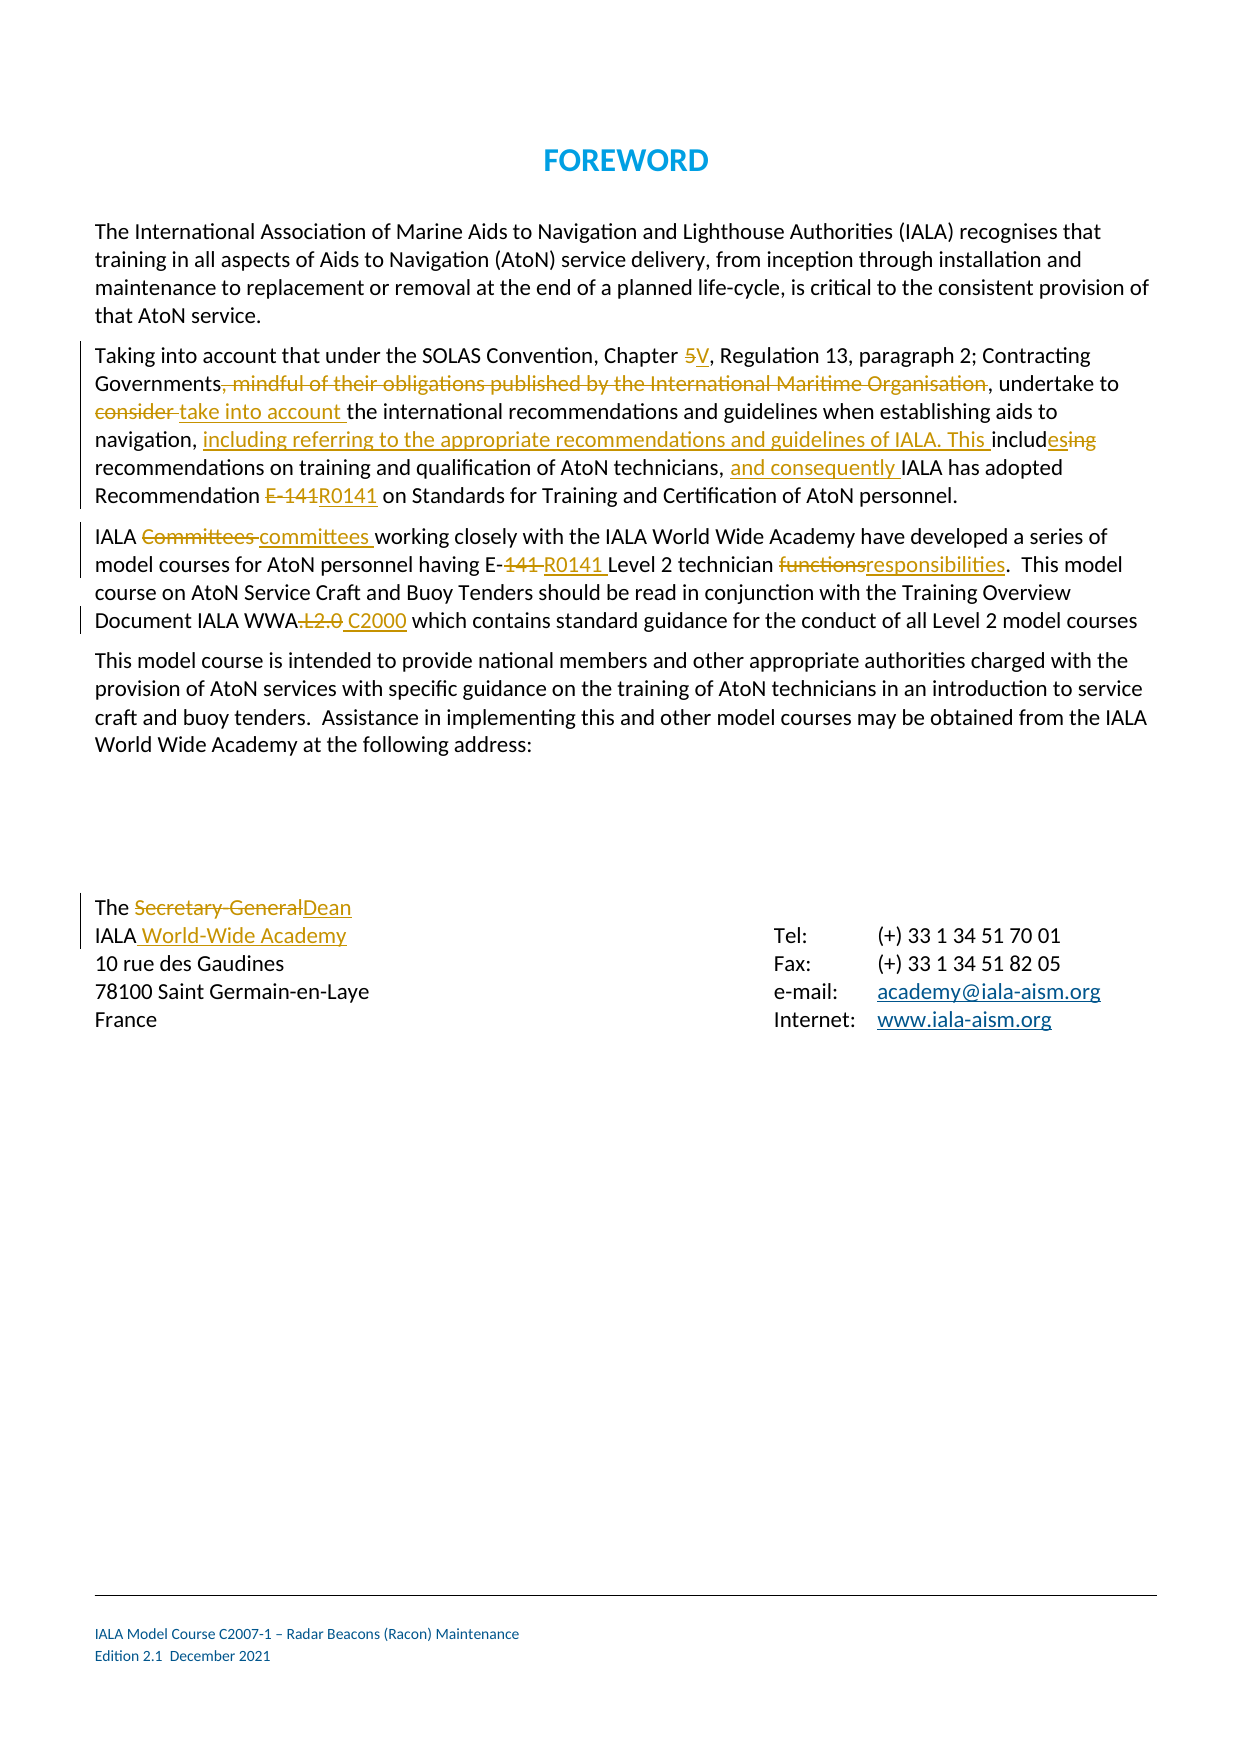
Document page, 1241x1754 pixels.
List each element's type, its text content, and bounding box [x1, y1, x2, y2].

text 78100 Saint Germain-en-Laye e-mail: academy@iala-aism.org [94, 977, 1157, 1005]
text This model course is intended to provide national members and other appropriate authorities charged with the provision of AtoN services with specific guidance on the training of AtoN technicians in an introduction to service craft and buoy tenders. Assistance in implementing this and other model courses may be obtained from the IALA World Wide Academy at the following address: [94, 647, 1157, 759]
text 10 rue des Gaudines Fax: (+) 33 1 34 51 82 05 [94, 949, 1157, 977]
text The International Association of Marine Aids to Navigation and Lighthouse Authorities (IALA) recognises that training in all aspects of Aids to Navigation (AtoN) service delivery, from inception through installation and maintenance to replacement or removal at the end of a planned life-cycle, is critical to the consistent provision of that AtoN service. [94, 217, 1157, 329]
text Taking into account that under the SOLAS Convention, Chapter , Regulation 13, paragraph 2; Contracting Governments, undertake to the international recommendations and guidelines when establishing aids to navigation, includ recommendations on training and qualification of AtoN technicians, IALA has adopted Recommendation on Standards for Training and Certification of AtoN personnel. [94, 341, 1157, 509]
text FOREWORD [94, 138, 1157, 179]
text The [94, 893, 1157, 921]
text France Internet: www.iala-aism.org [94, 1005, 1157, 1033]
text IALA working closely with the IALA World Wide Academy have developed a series of model courses for AtoN personnel having E-Level 2 technician . This model course on AtoN Service Craft and Buoy Tenders should be read in conjunction with the Training Overview Document IALA WWA which contains standard guidance for the conduct of all Level 2 model courses [94, 522, 1157, 634]
text IALA Tel: (+) 33 1 34 51 70 01 [94, 921, 1157, 949]
